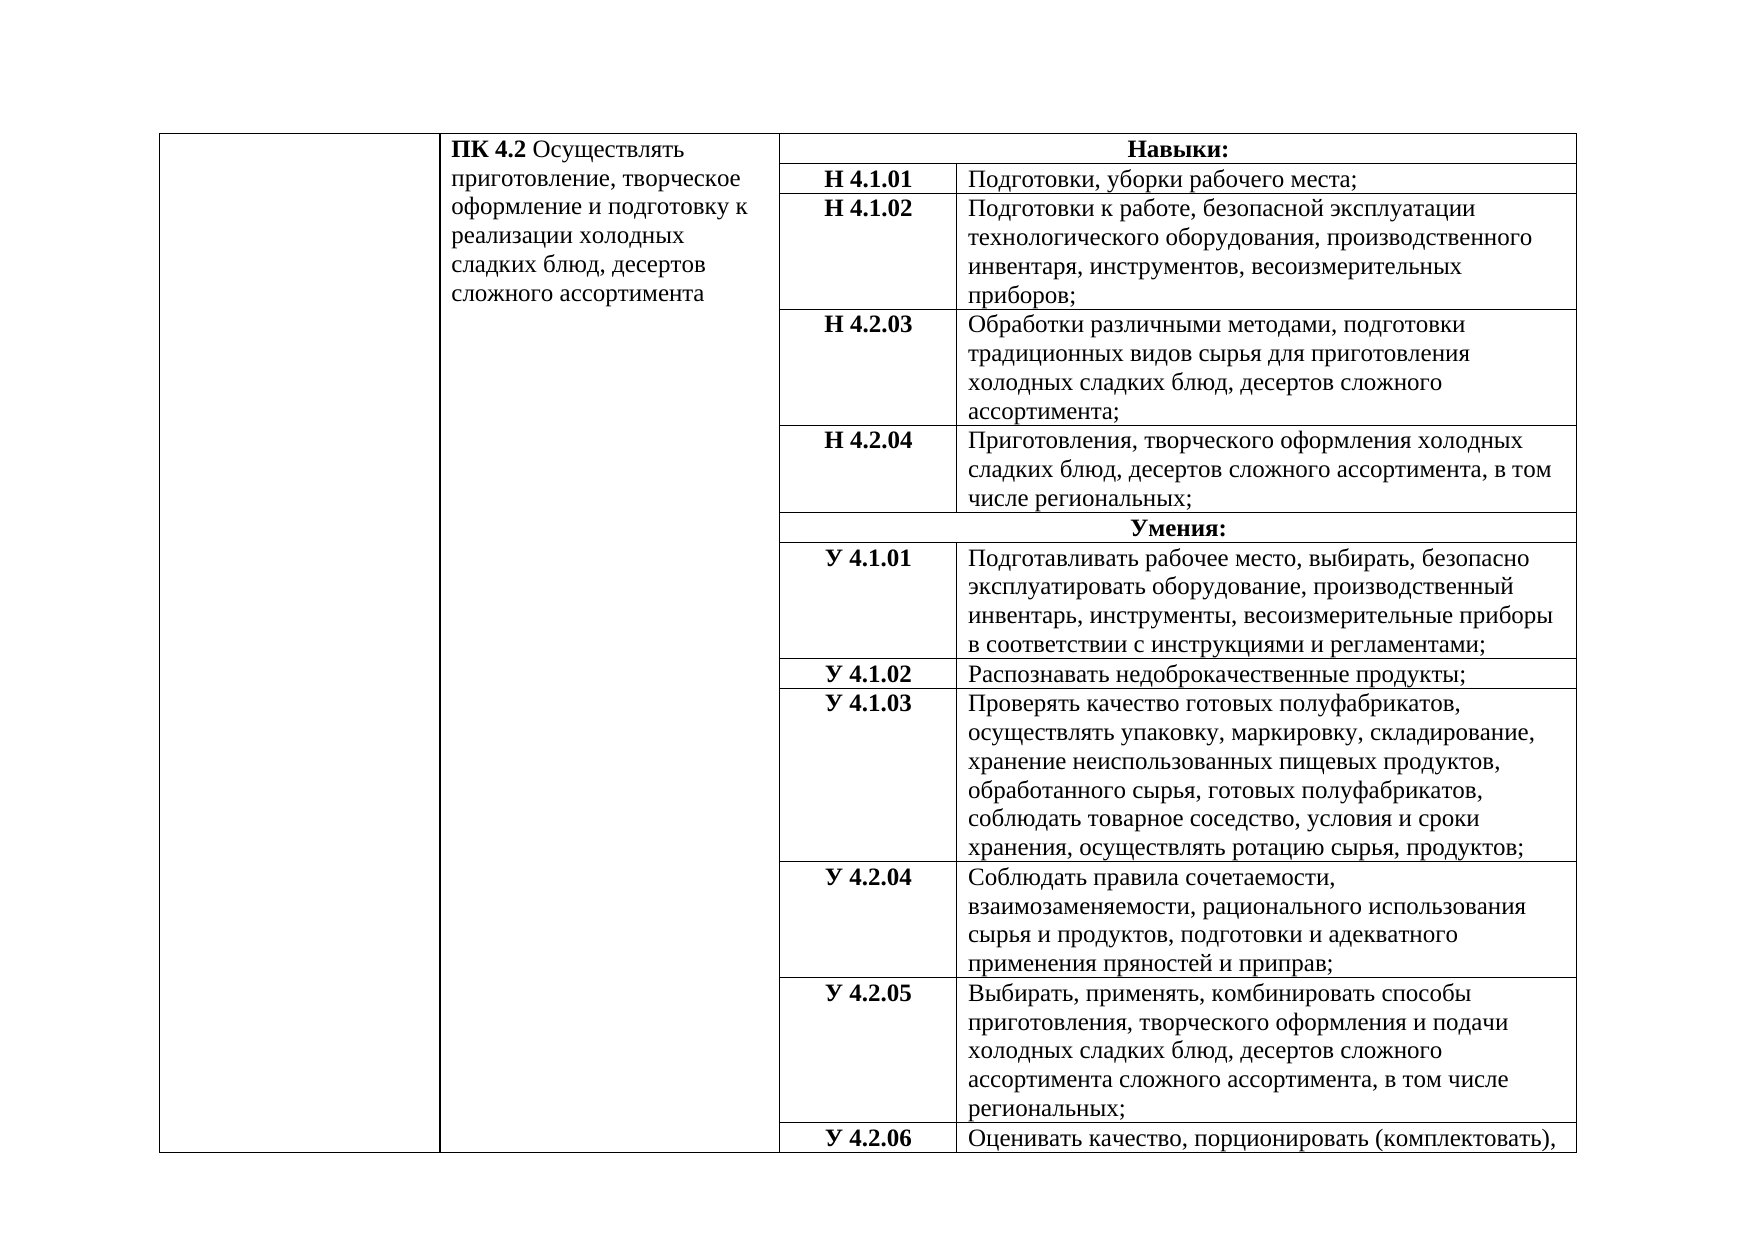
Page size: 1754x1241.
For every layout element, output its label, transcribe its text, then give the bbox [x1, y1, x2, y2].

table_cell У 4.2.04 [780, 862, 956, 977]
table_cell Н 4.2.04 [780, 426, 956, 512]
table_cell Проверять качество готовых полуфабрикатов, осуществлять упаковку, маркировку, складирование, хранение неиспользованных пищевых продуктов, обработанного сырья, готовых полуфабрикатов, соблюдать товарное соседство, условия и сроки хранения, осуществлять ротацию сырья, продуктов; [957, 689, 1576, 861]
table_cell У 4.1.01 [780, 543, 956, 658]
table_cell Соблюдать правила сочетаемости, взаимозаменяемости, рационального использования сырья и продуктов, подготовки и адекватного применения пряностей и приправ; [957, 862, 1576, 977]
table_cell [957, 1123, 1576, 1152]
table_cell Навыки: [780, 134, 1576, 163]
table_cell Подготавливать рабочее место, выбирать, безопасно эксплуатировать оборудование, производственный инвентарь, инструменты, весоизмерительные приборы в соответствии с инструкциями и регламентами; [957, 543, 1576, 658]
table_cell У 4.1.02 [780, 659, 956, 687]
table_cell Распознавать недоброкачественные продукты; [957, 659, 1576, 687]
table_cell Н 4.2.03 [780, 310, 956, 424]
table_cell Подготовки, уборки рабочего места; [957, 164, 1576, 192]
table_cell Н 4.1.01 [780, 164, 956, 192]
table_cell Выбирать, применять, комбинировать способы приготовления, творческого оформления и подачи холодных сладких блюд, десертов сложного ассортимента сложного ассортимента, в том числе региональных; [957, 978, 1576, 1122]
table_cell Обработки различными методами, подготовки традиционных видов сырья для приготовления холодных сладких блюд, десертов сложного ассортимента; [957, 310, 1576, 424]
table_cell Приготовления, творческого оформления холодных сладких блюд, десертов сложного ассортимента, в том числе региональных; [957, 426, 1576, 512]
table_cell Н 4.1.02 [780, 194, 956, 308]
table_cell У 4.2.06 [780, 1123, 956, 1152]
table_cell У 4.2.05 [780, 978, 956, 1122]
table_cell ПК 4.2 Осуществлять приготовление, творческое оформление и подготовку к реализации холодных сладких блюд, десертов сложного ассортимента [441, 134, 779, 1152]
table_cell У 4.1.03 [780, 689, 956, 861]
table_cell Подготовки к работе, безопасной эксплуатации технологического оборудования, производственного инвентаря, инструментов, весоизмерительных приборов; [957, 194, 1576, 308]
table_cell Умения: [780, 513, 1576, 542]
